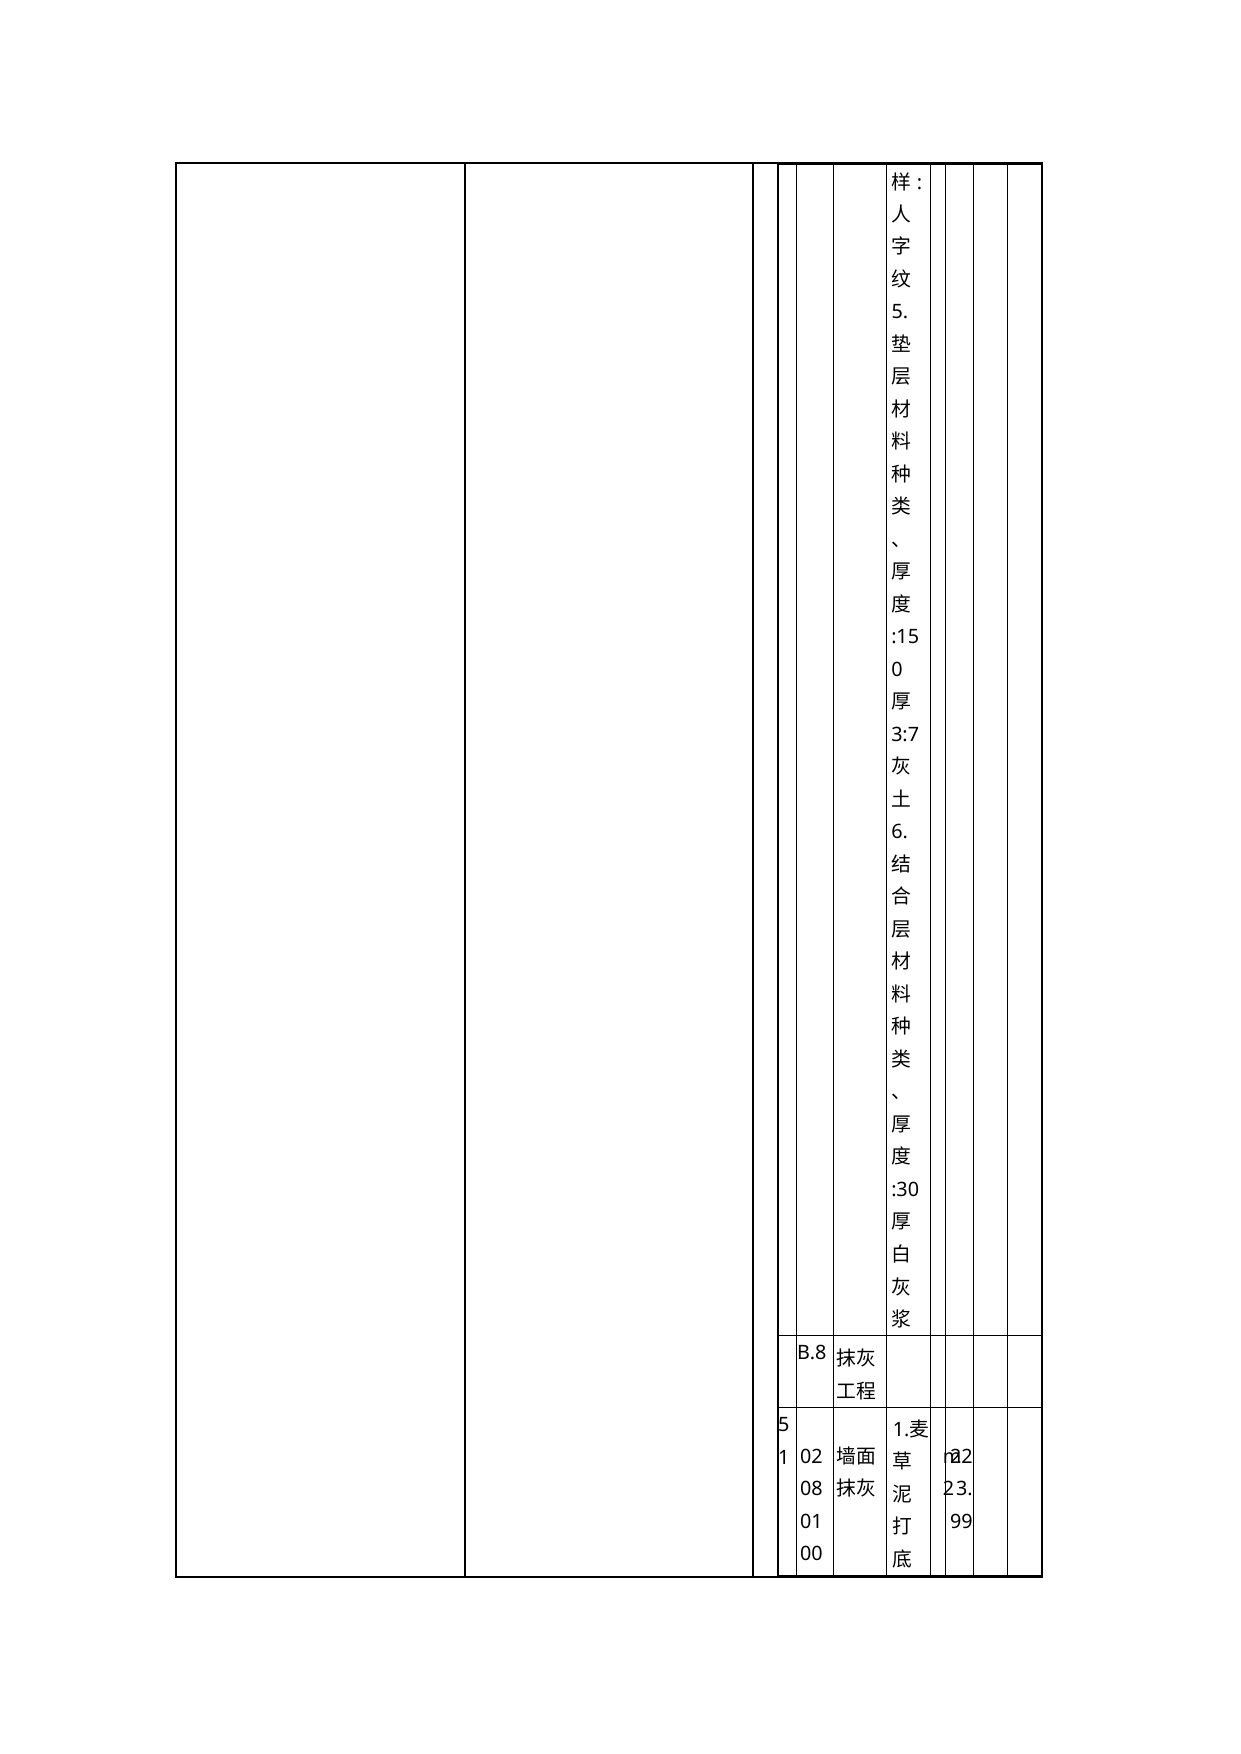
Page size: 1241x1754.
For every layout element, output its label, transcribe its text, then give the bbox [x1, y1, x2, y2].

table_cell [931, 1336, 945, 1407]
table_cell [834, 165, 886, 1335]
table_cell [974, 165, 1007, 1335]
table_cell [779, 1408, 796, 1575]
table_cell [466, 164, 752, 1576]
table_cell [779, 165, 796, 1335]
table_cell 1 [177, 164, 464, 1576]
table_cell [1008, 165, 1041, 1335]
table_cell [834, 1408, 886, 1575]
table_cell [887, 165, 930, 1335]
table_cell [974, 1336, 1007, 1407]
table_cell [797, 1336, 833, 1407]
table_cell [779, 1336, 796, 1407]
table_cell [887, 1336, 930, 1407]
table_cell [946, 165, 973, 1335]
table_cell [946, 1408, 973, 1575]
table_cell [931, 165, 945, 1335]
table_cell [754, 164, 777, 1576]
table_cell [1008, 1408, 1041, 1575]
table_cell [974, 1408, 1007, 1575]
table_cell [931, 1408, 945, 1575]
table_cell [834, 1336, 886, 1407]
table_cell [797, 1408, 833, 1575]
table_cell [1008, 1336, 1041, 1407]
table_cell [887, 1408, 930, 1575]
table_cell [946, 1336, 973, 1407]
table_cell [797, 165, 833, 1335]
